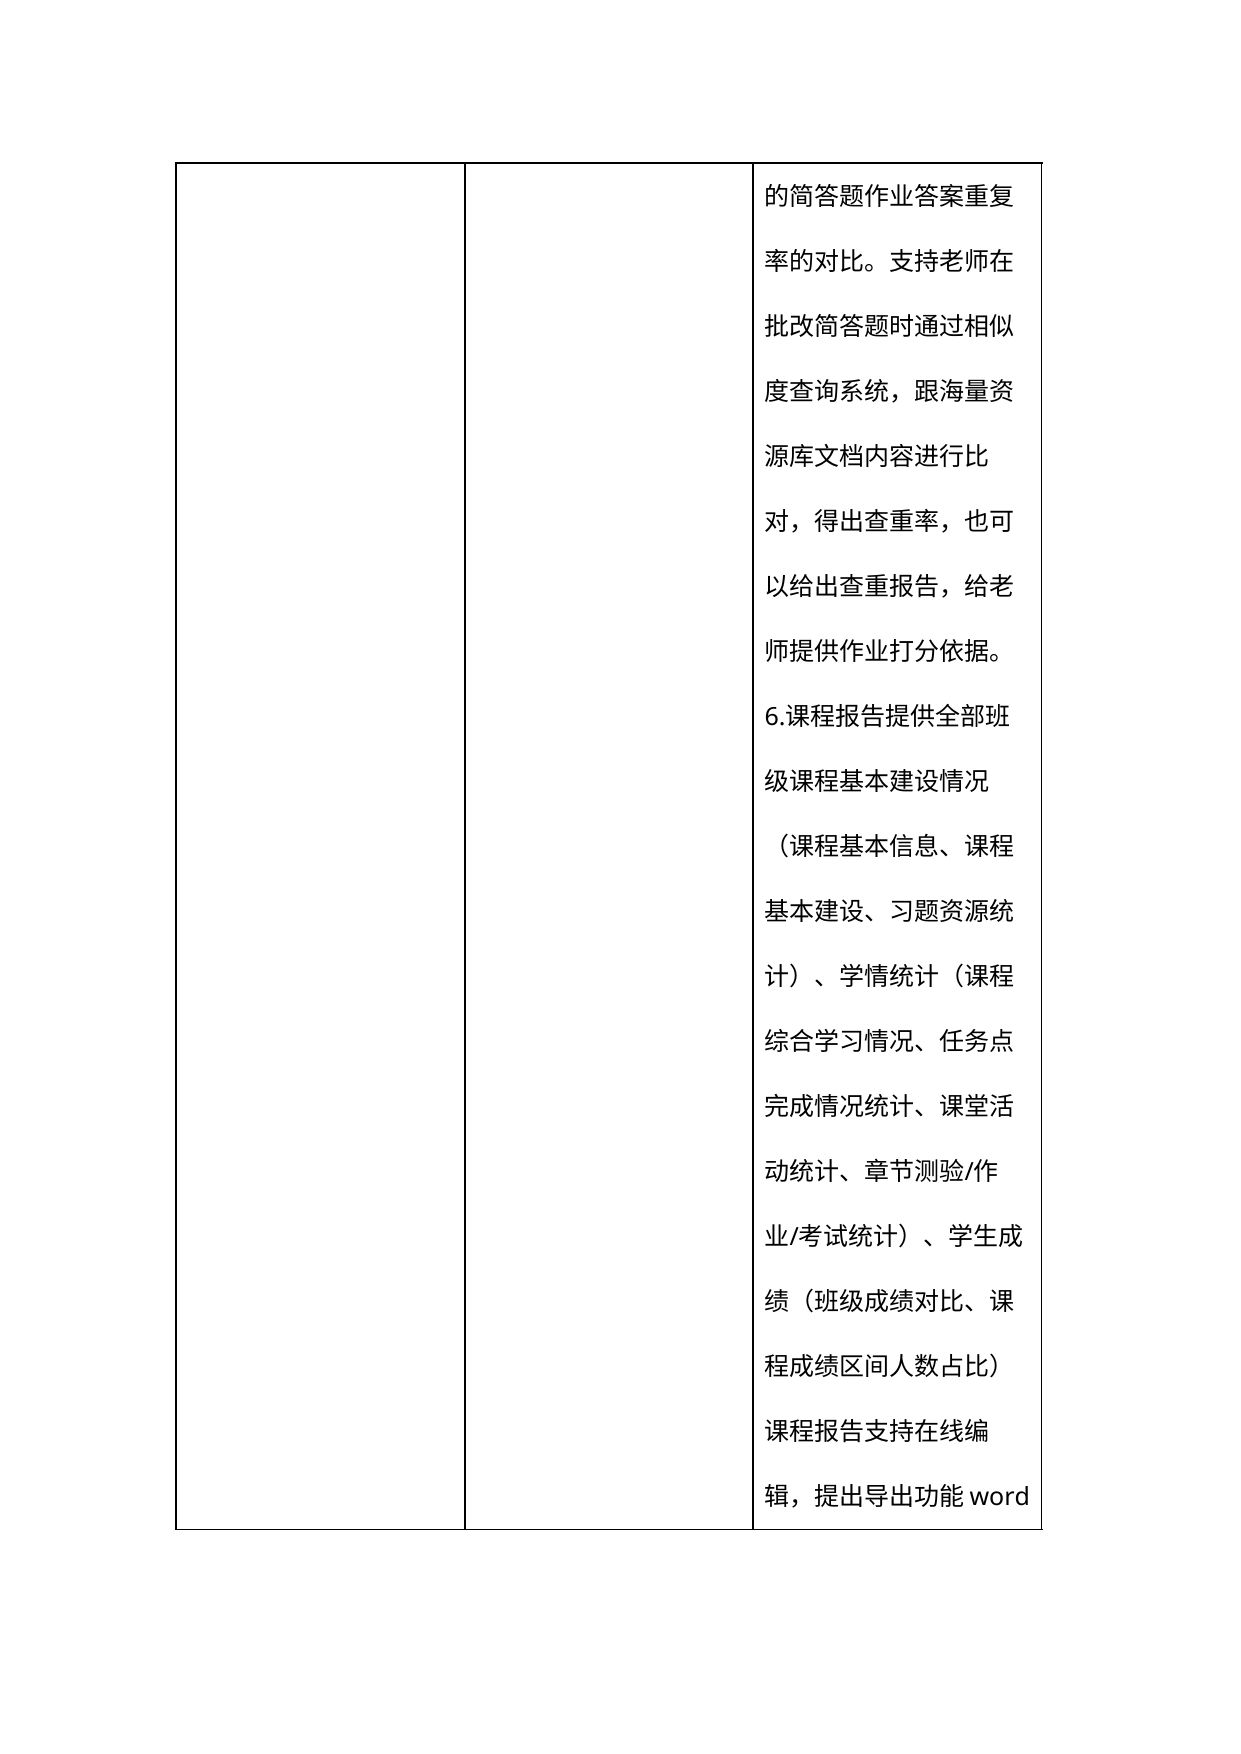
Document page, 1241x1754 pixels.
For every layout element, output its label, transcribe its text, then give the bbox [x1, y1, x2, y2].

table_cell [754, 164, 1041, 1528]
table_cell [466, 164, 752, 1528]
table_cell 2 [177, 164, 464, 1528]
